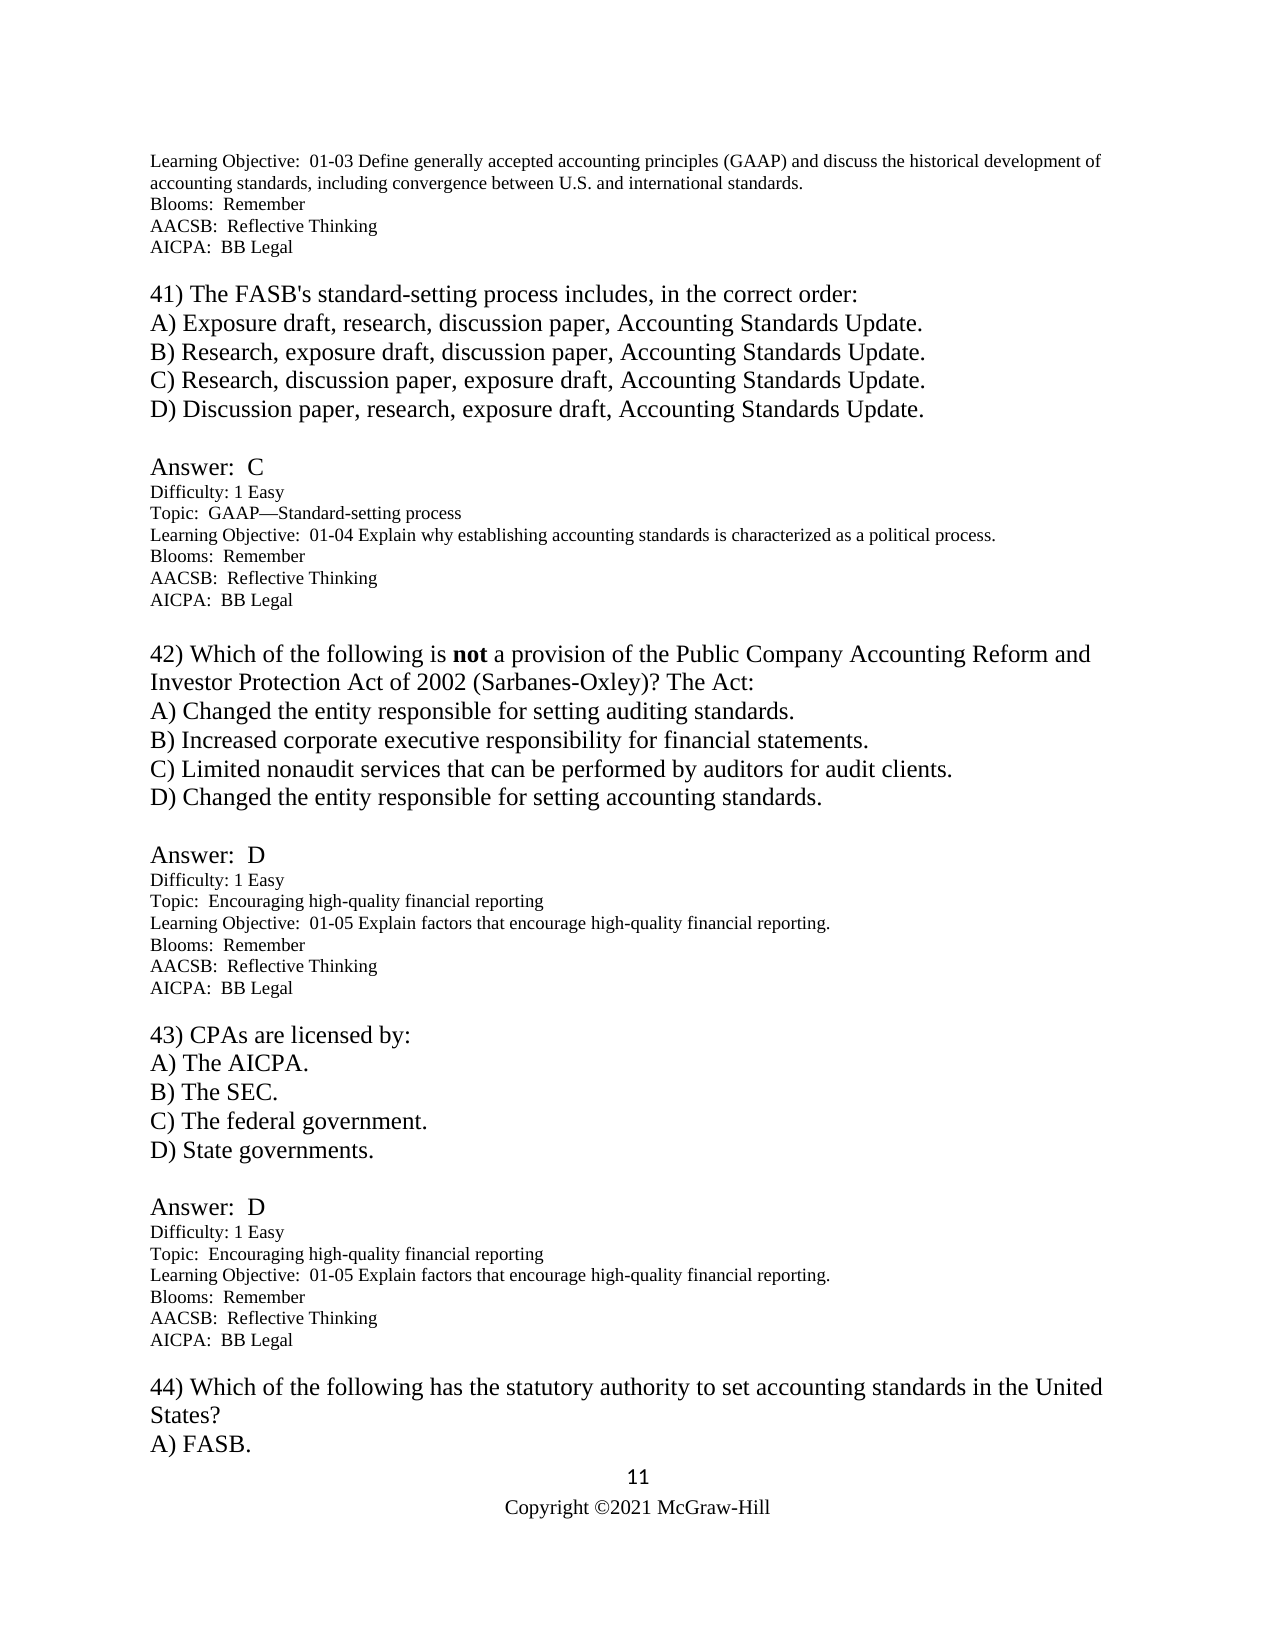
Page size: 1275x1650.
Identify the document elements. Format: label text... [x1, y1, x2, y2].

text AICPA: BB Legal [150, 236, 1125, 258]
text AICPA: BB Legal [150, 977, 1125, 998]
text 44) Which of the following has the statutory authority to set accounting standards in the United States? [150, 1372, 1125, 1429]
text Difficulty: 1 Easy [150, 481, 1125, 502]
text Answer: C [150, 452, 1125, 481]
text 43) CPAs are licensed by: [150, 1020, 1125, 1048]
text D) Changed the entity responsible for setting accounting standards. [150, 782, 1125, 811]
text Answer: D [150, 1192, 1125, 1221]
text Learning Objective: 01-05 Explain factors that encourage high-quality financial reporting. [150, 912, 1125, 933]
text C) The federal government. [150, 1106, 1125, 1135]
text A) Exposure draft, research, discussion paper, Accounting Standards Update. [150, 308, 1125, 337]
text A) Changed the entity responsible for setting auditing standards. [150, 696, 1125, 725]
text 41) The FASB's standard-setting process includes, in the correct order: [150, 279, 1125, 308]
text Blooms: Remember [150, 933, 1125, 955]
text C) Limited nonaudit services that can be performed by auditors for audit clients. [150, 754, 1125, 782]
text 42) Which of the following is not a provision of the Public Company Accounting Reform and Investor Protection Act of 2002 (Sarbanes-Oxley)? The Act: [150, 639, 1125, 696]
text AICPA: BB Legal [150, 1329, 1125, 1350]
text D) Discussion paper, research, exposure draft, Accounting Standards Update. [150, 394, 1125, 423]
text B) Increased corporate executive responsibility for financial statements. [150, 725, 1125, 754]
text Difficulty: 1 Easy [150, 1221, 1125, 1242]
text Blooms: Remember [150, 1286, 1125, 1307]
text Topic: GAAP―Standard-setting process [150, 502, 1125, 524]
text AICPA: BB Legal [150, 588, 1125, 610]
text AACSB: Reflective Thinking [150, 955, 1125, 977]
text Blooms: Remember [150, 545, 1125, 567]
text AACSB: Reflective Thinking [150, 1307, 1125, 1329]
text D) State governments. [150, 1135, 1125, 1163]
text AACSB: Reflective Thinking [150, 215, 1125, 236]
text C) Research, discussion paper, exposure draft, Accounting Standards Update. [150, 366, 1125, 394]
text Difficulty: 1 Easy [150, 869, 1125, 890]
text Answer: D [150, 840, 1125, 869]
text Topic: Encouraging high-quality financial reporting [150, 1242, 1125, 1264]
text A) FASB. [150, 1429, 1125, 1458]
text Learning Objective: 01-03 Define generally accepted accounting principles (GAAP) and discuss the historical development of accounting standards, including convergence between U.S. and international standards. [150, 150, 1125, 193]
text Learning Objective: 01-05 Explain factors that encourage high-quality financial reporting. [150, 1264, 1125, 1286]
text B) Research, exposure draft, discussion paper, Accounting Standards Update. [150, 337, 1125, 366]
text AACSB: Reflective Thinking [150, 567, 1125, 588]
text Topic: Encouraging high-quality financial reporting [150, 890, 1125, 912]
text Learning Objective: 01-04 Explain why establishing accounting standards is characterized as a political process. [150, 524, 1125, 545]
text A) The AICPA. [150, 1048, 1125, 1077]
text Blooms: Remember [150, 193, 1125, 215]
text B) The SEC. [150, 1077, 1125, 1106]
